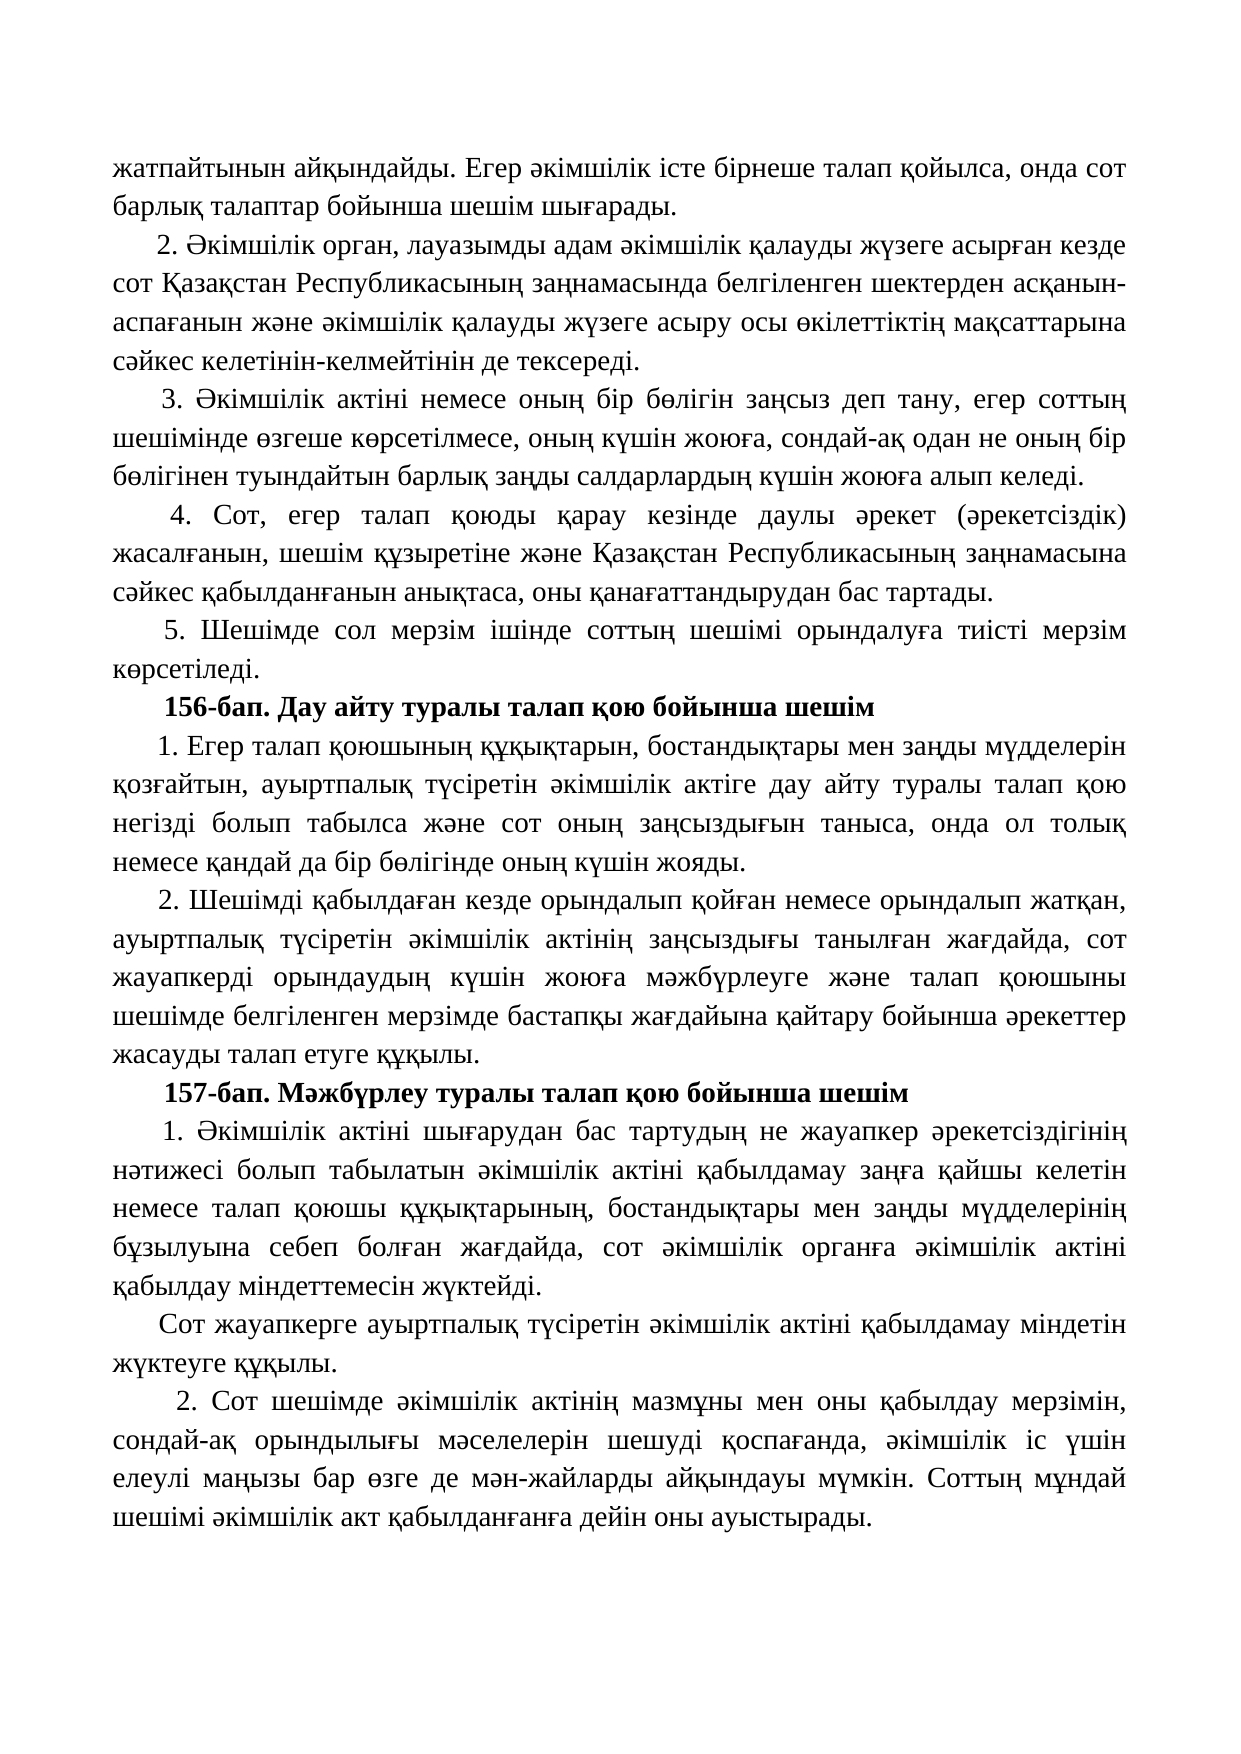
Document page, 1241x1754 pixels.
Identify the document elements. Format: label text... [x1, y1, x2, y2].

text 4. Сот, егер талап қоюды қарау кезінде даулы әрекет (әрекетсіздік) жасалғанын, шешім құзыретіне және Қазақстан Республикасының заңнамасына сәйкес қабылданғанын анықтаса, оны қанағаттандырудан бас тартады. [112, 497, 1128, 607]
text Сот жауапкерге ауыртпалық түсіретін әкімшілік актіні қабылдамау міндетін жүктеуге құқылы. [112, 1306, 1128, 1378]
text 2. Шешімді қабылдаған кезде орындалып қойған немесе орындалып жатқан, ауыртпалық түсіретін әкімшілік актінің заңсыздығы танылған жағдайда, сот жауапкерді орындаудың күшін жоюға мәжбүрлеуге және талап қоюшыны шешімде белгіленген мерзімде бастапқы жағдайына қайтару бойынша әрекеттер жасауды талап етуге құқылы. [112, 882, 1128, 1070]
text 157-бап. Мәжбүрлеу туралы талап қою бойынша шешім [112, 1075, 1128, 1108]
text 1. Әкімшілік актіні шығарудан бас тартудың не жауапкер әрекетсіздігінің нәтижесі болып табылатын әкімшілік актіні қабылдамау заңға қайшы келетін немесе талап қоюшы құқықтарының, бостандықтары мен заңды мүдделерінің бұзылуына себеп болған жағдайда, сот әкімшілік органға әкімшілік актіні қабылдау міндеттемесін жүктейді. [112, 1113, 1128, 1301]
text 2. Әкімшілік орган, лауазымды адам әкімшілік қалауды жүзеге асырған кезде сот Қазақстан Республикасының заңнамасында белгіленген шектерден асқанын-аспағанын және әкімшілік қалауды жүзеге асыру осы өкілеттіктің мақсаттарына сәйкес келетінін-келмейтінін де тексереді. [112, 227, 1128, 376]
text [112, 150, 1128, 222]
text 156-бап. Дау айту туралы талап қою бойынша шешім [112, 689, 1128, 723]
text 3. Әкімшілік актіні немесе оның бір бөлігін заңсыз деп тану, егер соттың шешімінде өзгеше көрсетілмесе, оның күшін жоюға, сондай-ақ одан не оның бір бөлігінен туындайтын барлық заңды салдарлардың күшін жоюға алып келеді. [112, 381, 1128, 492]
text 1. Егер талап қоюшының құқықтарын, бостандықтары мен заңды мүдделерін қозғайтын, ауыртпалық түсіретін әкімшілік актіге дау айту туралы талап қою негізді болып табылса және сот оның заңсыздығын таныса, онда ол толық немесе қандай да бір бөлігінде оның күшін жояды. [112, 728, 1128, 877]
text 5. Шешімде сол мерзім ішінде соттың шешімі орындалуға тиісті мерзім көрсетіледі. [112, 612, 1128, 684]
text 2. Сот шешімде әкімшілік актінің мазмұны мен оны қабылдау мерзімін, сондай-ақ орындылығы мәселелерін шешуді қоспағанда, әкімшілік іс үшін елеулі маңызы бар өзге де мән-жайларды айқындауы мүмкін. Соттың мұндай шешімі әкімшілік акт қабылданғанға дейін оны ауыстырады. [112, 1383, 1128, 1532]
